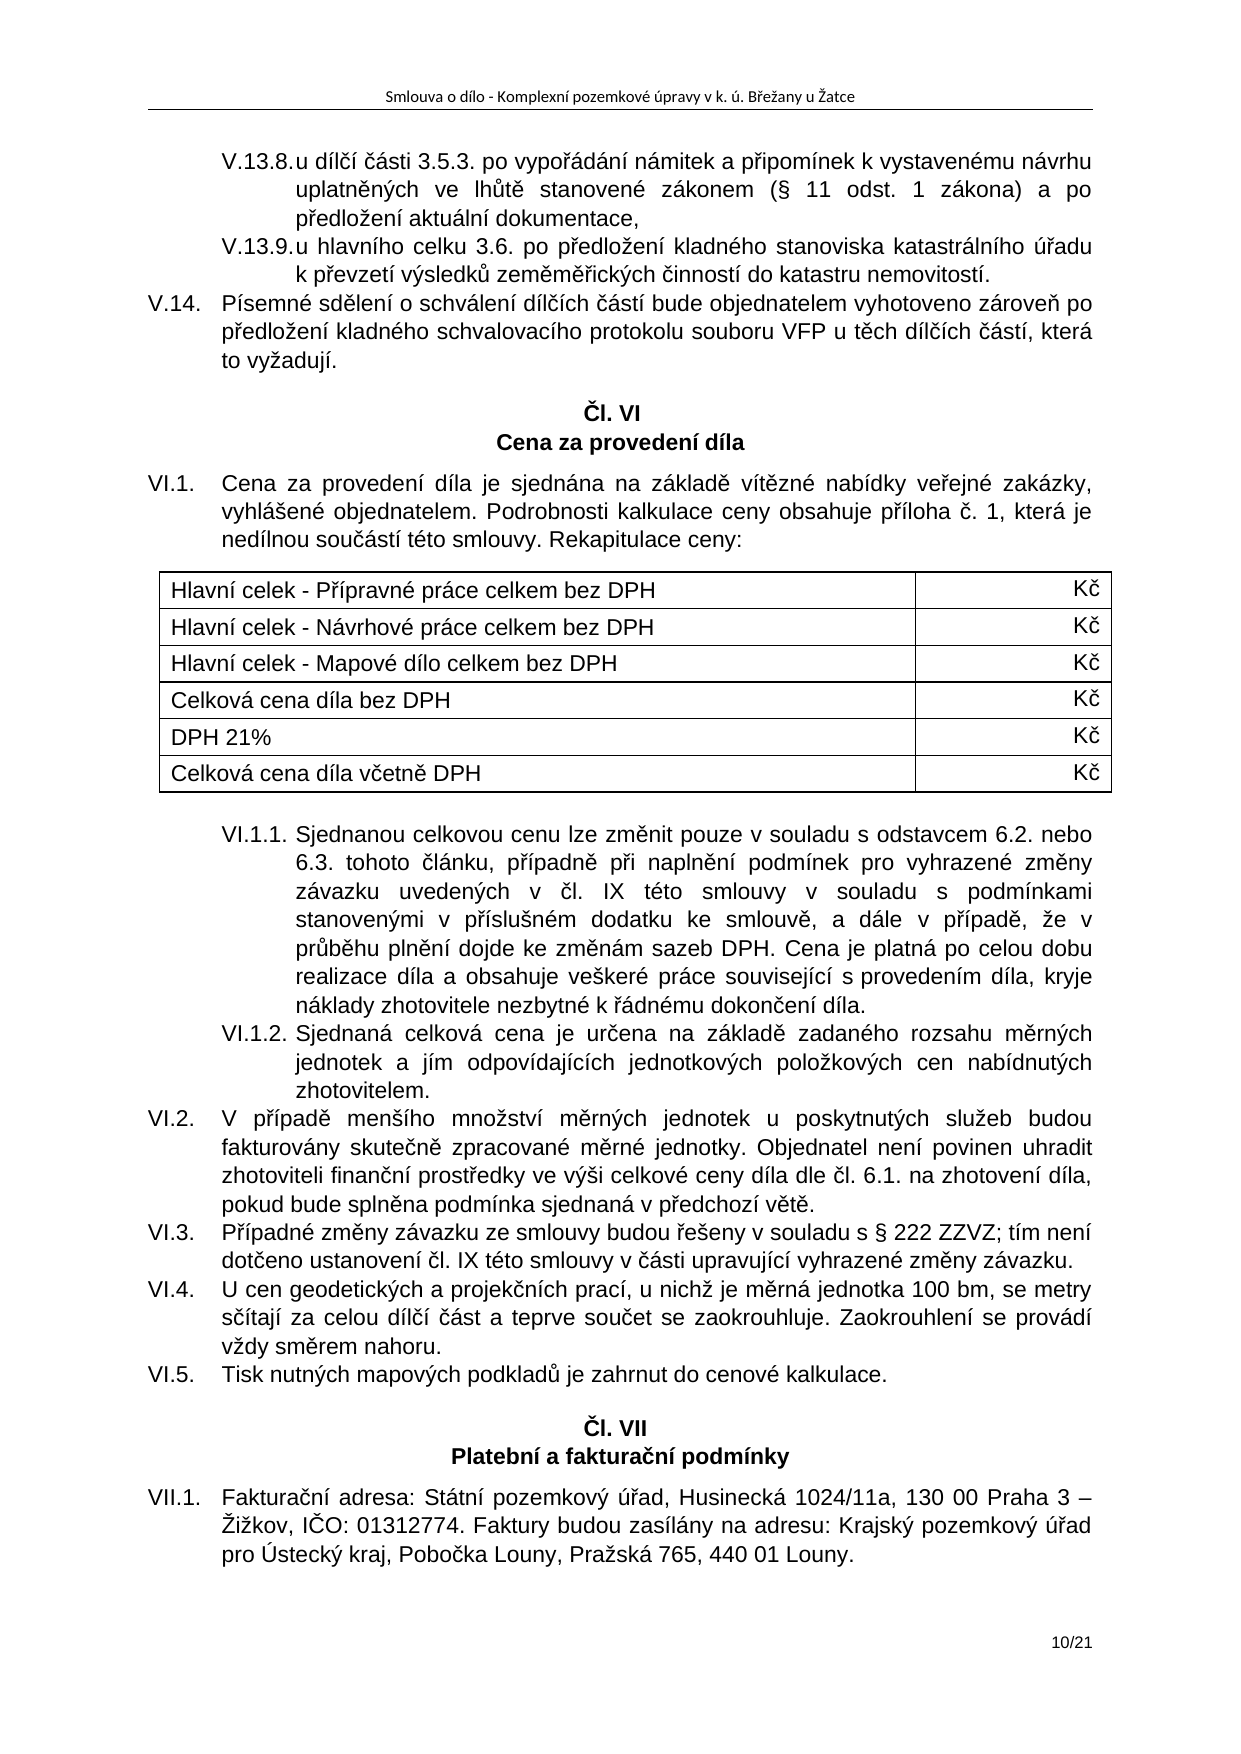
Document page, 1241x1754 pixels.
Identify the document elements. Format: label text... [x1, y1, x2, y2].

table_cell Kč [916, 756, 1111, 791]
text Sjednaná celková cena je určena na základě zadaného rozsahu měrných jednotek a jím odpovídajících jednotkových položkových cen nabídnutých zhotovitelem. [221, 1020, 1093, 1103]
table_cell Kč [916, 646, 1111, 681]
text Platební a fakturační podmínky [148, 1415, 1093, 1469]
text u dílčí části 3.5.3. po vypořádání námitek a připomínek k vystavenému návrhu uplatněných ve lhůtě stanovené zákonem (§ 11 odst. 1 zákona) a po předložení aktuální dokumentace, [221, 148, 1093, 231]
table_header Hlavní celek - Přípravné práce celkem bez DPH [160, 573, 915, 608]
table_cell Kč [916, 683, 1111, 718]
table_cell DPH 21% [160, 719, 915, 755]
list Fakturační adresa: Státní pozemkový úřad, Husinecká 1024/11a, 130 00 Praha 3 – Žižkov, IČO: 01312774. Faktury budou zasílány na adresu: Krajský pozemkový úřad pro Ústecký kraj, Pobočka Louny, Pražská 765, 440 01 Louny. [148, 1484, 1093, 1567]
table_cell Kč [916, 719, 1111, 755]
list Cena za provedení díla je sjednána na základě vítězné nabídky veřejné zakázky, vyhlášené objednatelem. Podrobnosti kalkulace ceny obsahuje příloha č. 1, která je nedílnou součástí této smlouvy. Rekapitulace ceny: [148, 469, 1093, 553]
text Cena za provedení díla [148, 400, 1093, 455]
list Tisk nutných mapových podkladů je zahrnut do cenové kalkulace. [148, 1361, 1093, 1388]
table_cell Kč [916, 609, 1111, 645]
table_cell Hlavní celek - Mapové dílo celkem bez DPH [160, 646, 915, 681]
list Případné změny závazku ze smlouvy budou řešeny v souladu s § 222 ZZVZ; tím není dotčeno ustanovení čl. IX této smlouvy v části upravující vyhrazené změny závazku. [148, 1219, 1093, 1274]
table_cell Hlavní celek - Návrhové práce celkem bez DPH [160, 609, 915, 645]
list U cen geodetických a projekčních prací, u nichž je měrná jednotka 100 bm, se metry sčítají za celou dílčí část a teprve součet se zaokrouhluje. Zaokrouhlení se provádí vždy směrem nahoru. [148, 1276, 1093, 1359]
table_cell Celková cena díla bez DPH [160, 683, 915, 718]
text u hlavního celku 3.6. po předložení kladného stanoviska katastrálního úřadu k převzetí výsledků zeměměřických činností do katastru nemovitostí. [221, 233, 1093, 288]
list V případě menšího množství měrných jednotek u poskytnutých služeb budou fakturovány skutečně zpracované měrné jednotky. Objednatel není povinen uhradit zhotoviteli finanční prostředky ve výši celkové ceny díla dle čl. 6.1. na zhotovení díla, pokud bude splněna podmínka sjednaná v předchozí větě. [148, 1105, 1093, 1217]
list Písemné sdělení o schválení dílčích částí bude objednatelem vyhotoveno zároveň po předložení kladného schvalovacího protokolu souboru VFP u těch dílčích částí, která to vyžadují. [148, 290, 1093, 373]
table_header Kč [916, 573, 1111, 608]
table_cell Celková cena díla včetně DPH [160, 756, 915, 791]
text Sjednanou celkovou cenu lze změnit pouze v souladu s odstavcem 6.2. nebo 6.3. tohoto článku, případně při naplnění podmínek pro vyhrazené změny závazku uvedených v čl. IX této smlouvy v souladu s podmínkami stanovenými v příslušném dodatku ke smlouvě, a dále v případě, že v průběhu plnění dojde ke změnám sazeb DPH. Cena je platná po celou dobu realizace díla a obsahuje veškeré práce související s provedením díla, kryje náklady zhotovitele nezbytné k řádnému dokončení díla. [221, 821, 1093, 1018]
